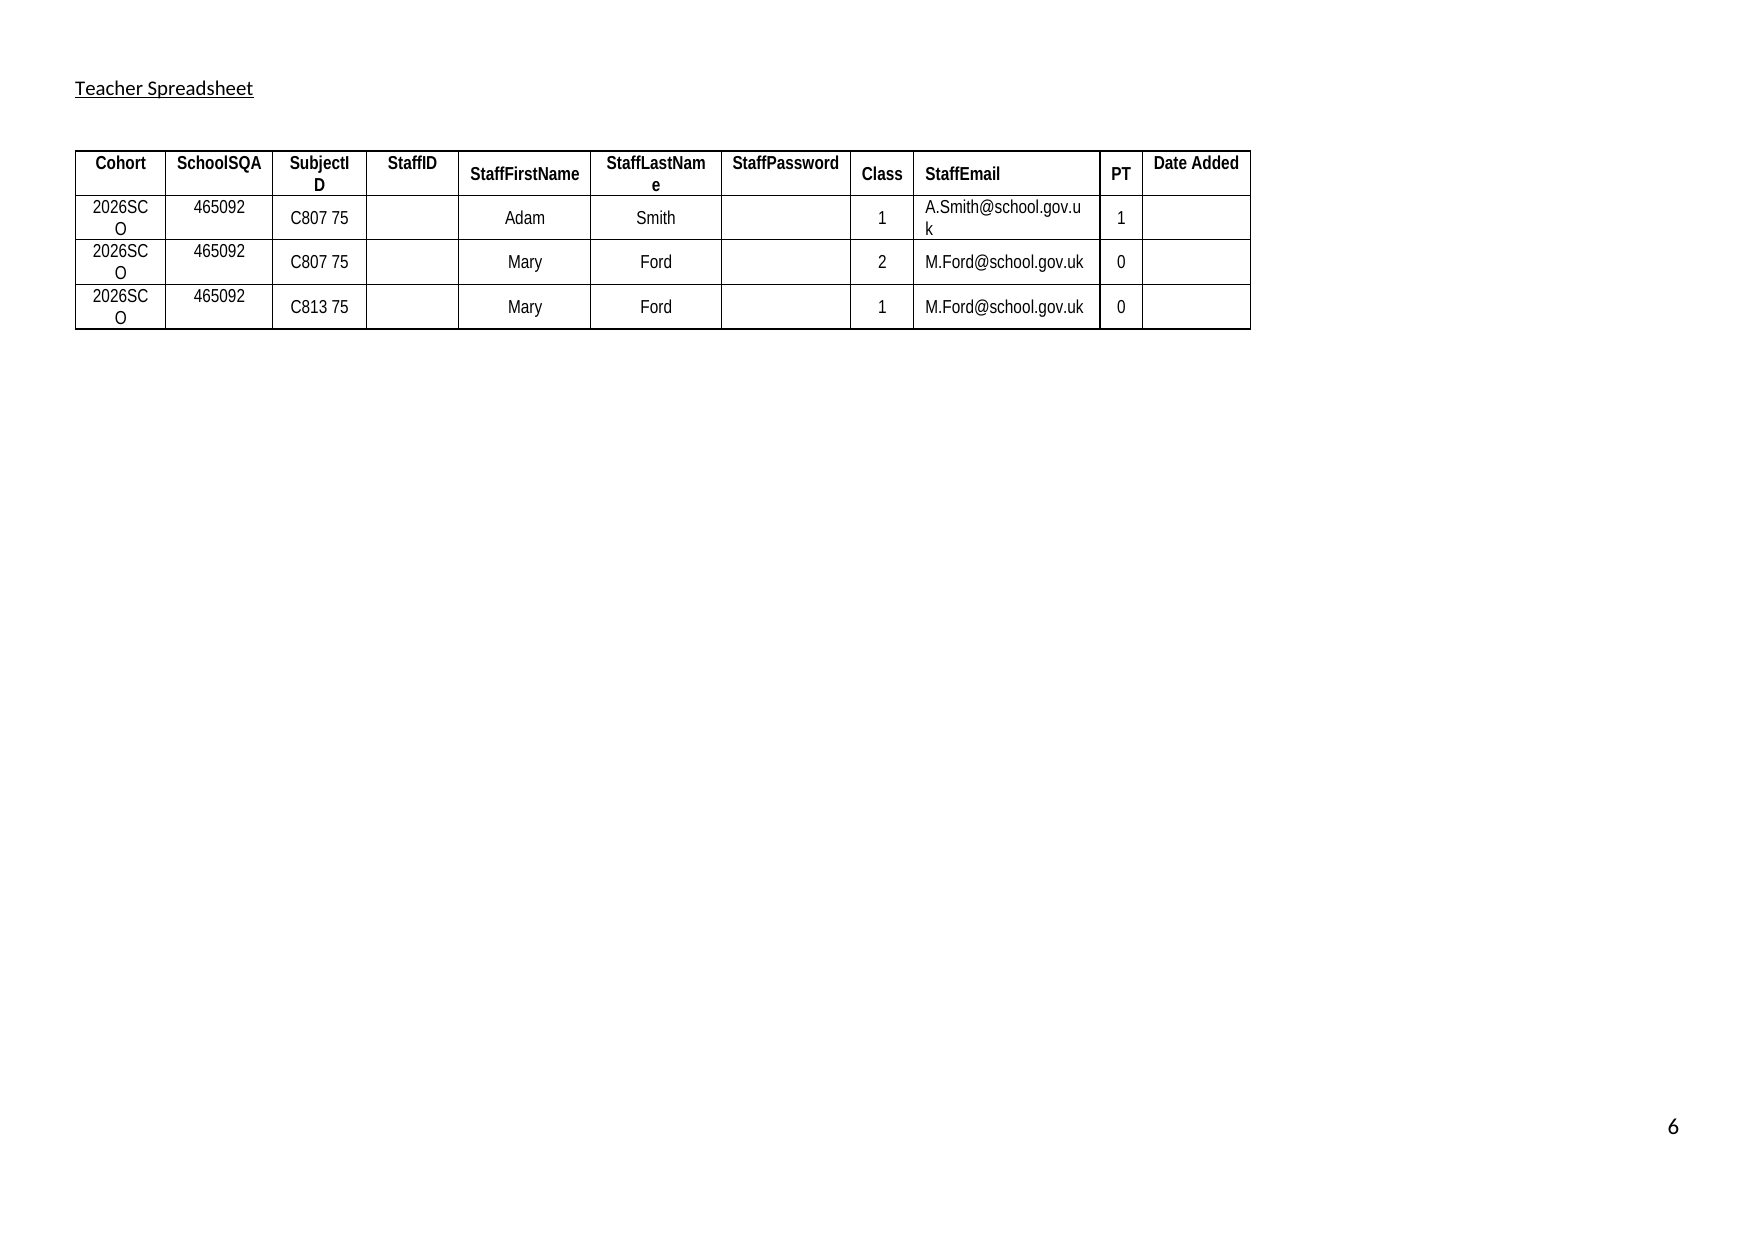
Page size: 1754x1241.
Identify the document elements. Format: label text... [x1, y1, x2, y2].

table_cell Ford [591, 240, 721, 283]
table_cell 0 [1101, 240, 1142, 283]
table_cell [367, 196, 458, 239]
table_header StaffPassword [722, 152, 850, 195]
table_header Cohort [76, 152, 165, 195]
table_cell Ford [591, 285, 721, 328]
table_cell M.Ford@school.gov.uk [914, 240, 1099, 283]
table_cell 1 [851, 285, 913, 328]
table_cell C813 75 [273, 285, 366, 328]
table_header StaffID [367, 152, 458, 195]
table_cell 465092 [166, 285, 272, 328]
table_cell A.Smith@school.gov.uk [914, 196, 1099, 239]
table_cell [367, 285, 458, 328]
table_cell 2026SCO [76, 240, 165, 283]
table_header Date Added [1143, 152, 1250, 195]
table_cell 2026SCO [76, 196, 165, 239]
table_header SchoolSQA [166, 152, 272, 195]
text Teacher Spreadsheet [75, 75, 1679, 100]
table_cell [722, 240, 850, 283]
table_cell [367, 240, 458, 283]
table_cell C807 75 [273, 196, 366, 239]
table_cell [1143, 285, 1250, 328]
table_header StaffFirstName [459, 152, 590, 195]
table_cell Adam [459, 196, 590, 239]
table_cell C807 75 [273, 240, 366, 283]
table_cell 2 [851, 240, 913, 283]
table_cell [722, 285, 850, 328]
table_cell [1143, 196, 1250, 239]
table_cell 465092 [166, 196, 272, 239]
table_cell 2026SCO [76, 285, 165, 328]
table_cell Mary [459, 240, 590, 283]
table_cell [1143, 240, 1250, 283]
table_cell 1 [1101, 196, 1142, 239]
table_cell 465092 [166, 240, 272, 283]
table_cell 1 [851, 196, 913, 239]
table_cell Smith [591, 196, 721, 239]
table_header Class [851, 152, 913, 195]
table_cell [722, 196, 850, 239]
table_header PT [1101, 152, 1142, 195]
table_cell Mary [459, 285, 590, 328]
table_header StaffEmail [914, 152, 1099, 195]
table_cell 0 [1101, 285, 1142, 328]
table_header SubjectID [273, 152, 366, 195]
table_cell M.Ford@school.gov.uk [914, 285, 1099, 328]
table_header StaffLastName [591, 152, 721, 195]
